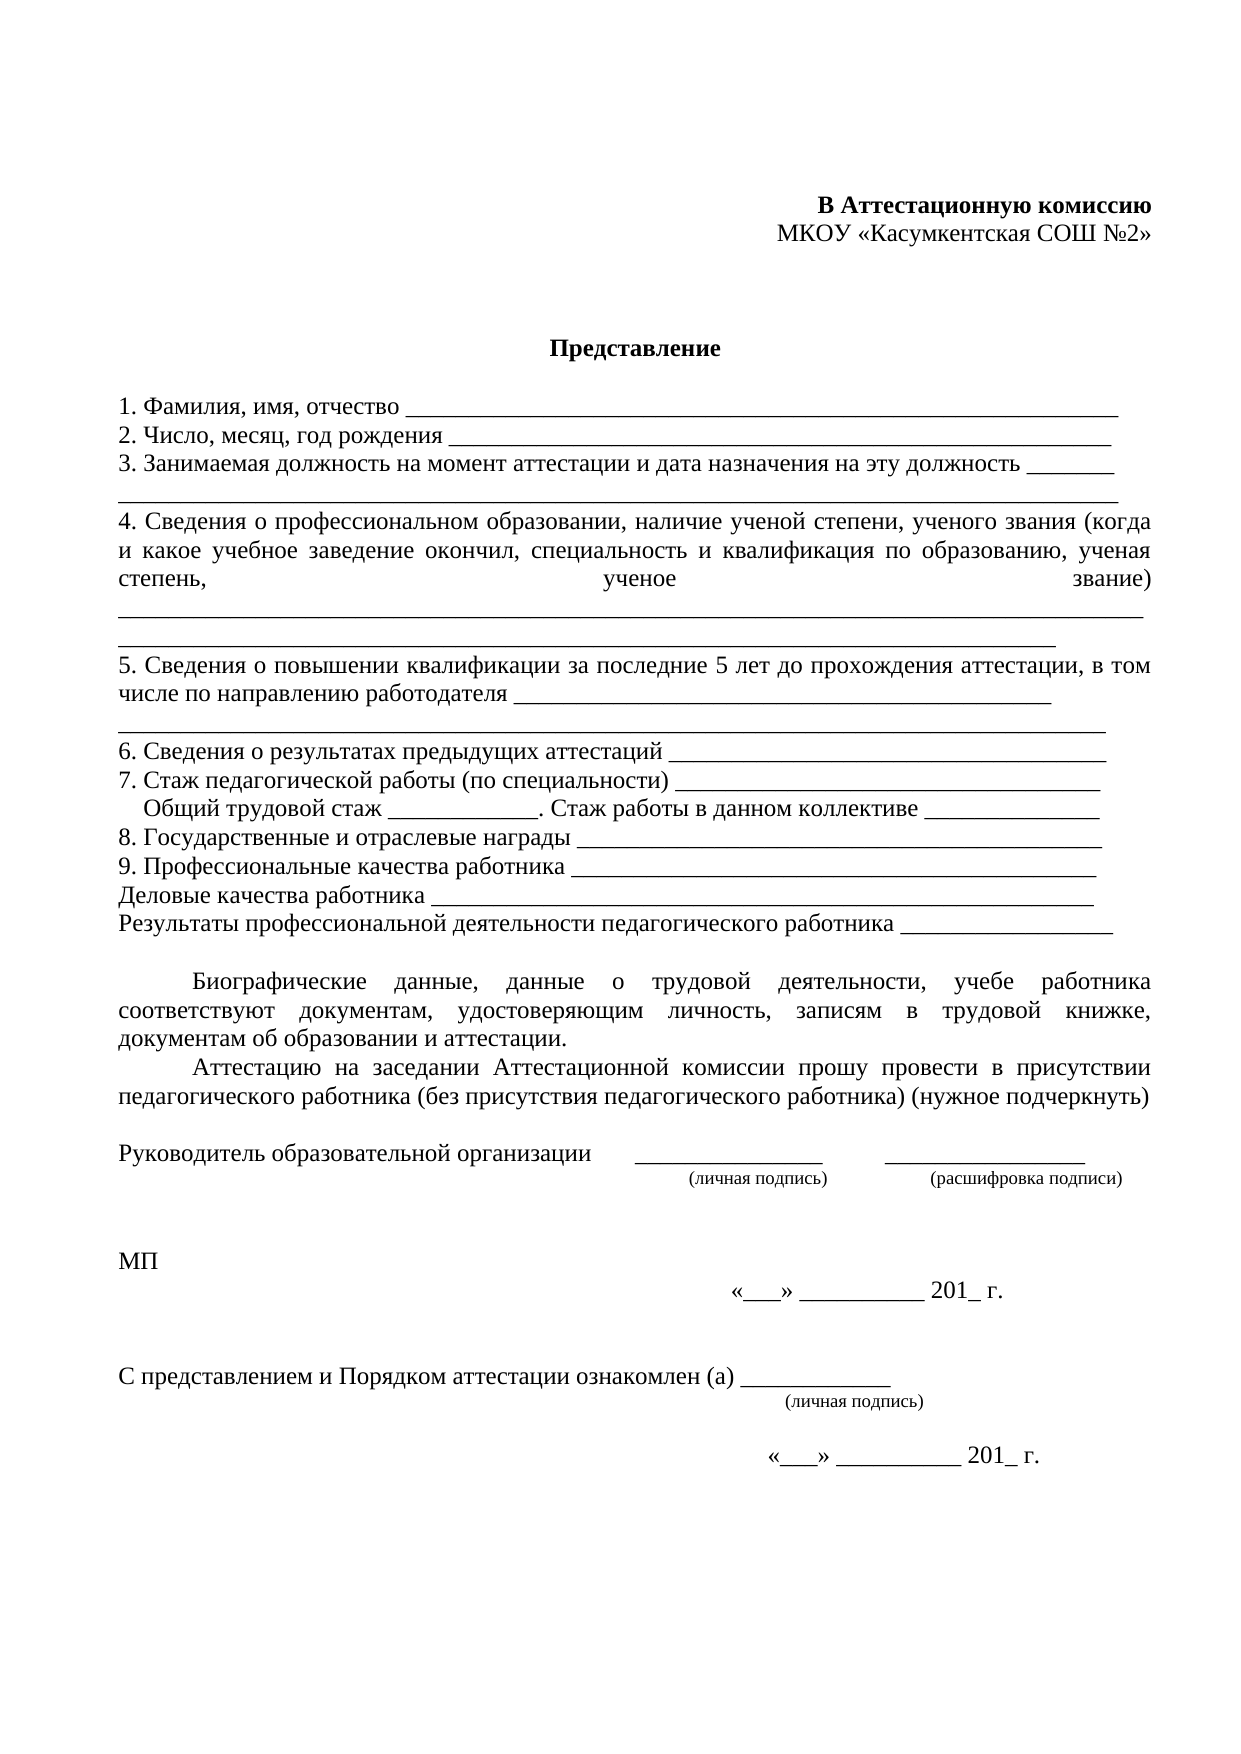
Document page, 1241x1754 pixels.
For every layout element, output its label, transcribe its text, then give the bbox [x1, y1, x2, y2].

text 9. Профессиональные качества работника __________________________________________ [118, 851, 1152, 880]
text (личная подпись) [118, 1390, 1152, 1412]
text (личная подпись) (расшифровка подписи) [118, 1167, 1152, 1189]
text МП [118, 1246, 1152, 1275]
text 2. Число, месяц, год рождения _____________________________________________________ [118, 420, 1152, 448]
text 1. Фамилия, имя, отчество _________________________________________________________ [118, 391, 1152, 420]
text ________________________________________________________________________________ [118, 477, 1152, 506]
text МКОУ «Касумкентская СОШ №2» [118, 218, 1152, 247]
text Общий трудовой стаж ____________. Стаж работы в данном коллективе ______________ [118, 793, 1152, 822]
text Руководитель образовательной организации _______________ ________________ [118, 1138, 1152, 1167]
text «___» __________ 201_ г. [118, 1275, 1152, 1304]
text «___» __________ 201_ г. [118, 1440, 1152, 1469]
text 8. Государственные и отраслевые награды __________________________________________ [118, 822, 1152, 851]
text _______________________________________________________________________________ 6. Сведения о результатах предыдущих аттестаций ___________________________________ [118, 707, 1152, 765]
text С представлением и Порядком аттестации ознакомлен (а) ____________ [118, 1361, 1152, 1390]
text 3. Занимаемая должность на момент аттестации и дата назначения на эту должность _______ [118, 448, 1152, 477]
text 7. Стаж педагогической работы (по специальности) __________________________________ [118, 765, 1152, 793]
text Результаты профессиональной деятельности педагогического работника _________________ [118, 908, 1152, 937]
text Аттестацию на заседании Аттестационной комиссии прошу провести в присутствии педагогического работника (без присутствия педагогического работника) (нужное подчеркнуть) [118, 1052, 1152, 1110]
text В Аттестационную комиссию [118, 190, 1152, 218]
text Представление [118, 333, 1152, 362]
text Деловые качества работника _____________________________________________________ [118, 880, 1152, 908]
text 5. Сведения о повышении квалификации за последние 5 лет до прохождения аттестации, в том числе по направлению работодателя ___________________________________________ [118, 650, 1152, 707]
text Биографические данные, данные о трудовой деятельности, учебе работника соответствуют документам, удостоверяющим личность, записям в трудовой книжке, документам об образовании и аттестации. [118, 966, 1152, 1052]
text 4. Сведения о профессиональном образовании, наличие ученой степени, ученого звания (когда и какое учебное заведение окончил, специальность и квалификация по образованию, ученая степень, ученое звание) _____________________________________________________________________________________________________________________________________________________________ [118, 506, 1152, 650]
